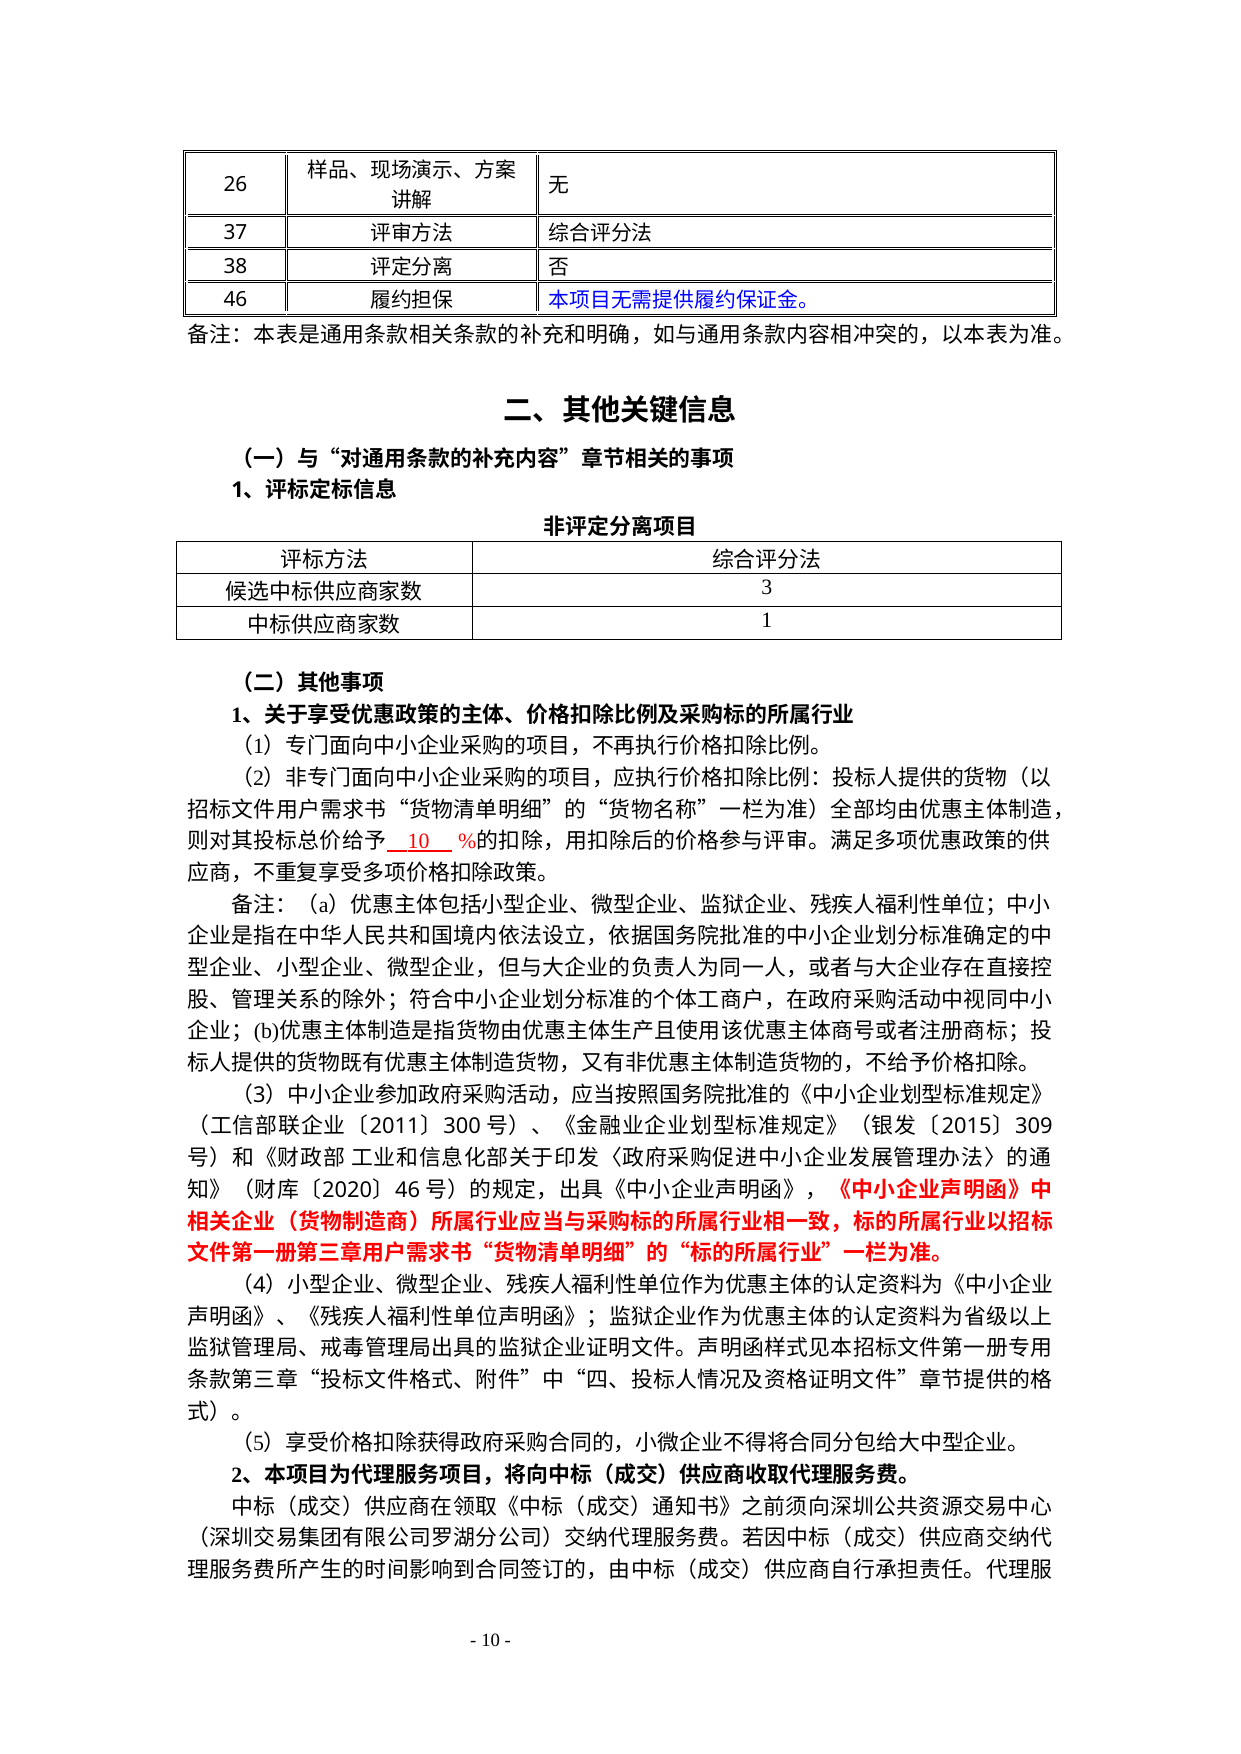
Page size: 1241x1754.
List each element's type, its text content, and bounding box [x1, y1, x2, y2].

table_header 评标方法 [177, 542, 472, 573]
subtitle 二、其他关键信息 [187, 386, 1053, 428]
text 1、评标定标信息 [187, 472, 1053, 504]
table_header 综合评分法 [473, 542, 1061, 573]
table_cell 评定分离 [288, 250, 536, 280]
table_cell 26 [186, 153, 286, 213]
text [187, 1489, 1053, 1584]
text 备注：本表是通用条款相关条款的补充和明确，如与通用条款内容相冲突的，以本表为准。 [187, 317, 1053, 373]
text （4）小型企业、微型企业、残疾人福利性单位作为优惠主体的认定资料为《中小企业声明函》、《残疾人福利性单位声明函》；监狱企业作为优惠主体的认定资料为省级以上监狱管理局、戒毒管理局出具的监狱企业证明文件。声明函样式见本招标文件第一册专用条款第三章“投标文件格式、附件”中“四、投标人情况及资格证明文件”章节提供的格式）。 [187, 1267, 1053, 1425]
table_cell 候选中标供应商家数 [177, 574, 472, 606]
table_cell 1 [473, 607, 1061, 639]
table_cell 评审方法 [288, 217, 536, 247]
text 备注：（a）优惠主体包括小型企业、微型企业、监狱企业、残疾人福利性单位；中小企业是指在中华人民共和国境内依法设立，依据国务院批准的中小企业划分标准确定的中型企业、小型企业、微型企业，但与大企业的负责人为同一人，或者与大企业存在直接控股、管理关系的除外；符合中小企业划分标准的个体工商户，在政府采购活动中视同中小企业；(b)优惠主体制造是指货物由优惠主体生产且使用该优惠主体商号或者注册商标；投标人提供的货物既有优惠主体制造货物，又有非优惠主体制造货物的，不给予价格扣除。 [187, 887, 1053, 1077]
text 非评定分离项目 [187, 509, 1053, 541]
table_cell 46 [184, 280, 286, 313]
table_cell 履约担保 [286, 283, 537, 313]
text （1）专门面向中小企业采购的项目，不再执行价格扣除比例。 [187, 728, 1053, 760]
table_cell 样品、现场演示、方案讲解 [286, 153, 537, 213]
text （3）中小企业参加政府采购活动，应当按照国务院批准的《中小企业划型标准规定》（工信部联企业〔2011〕300号）、《金融业企业划型标准规定》（银发〔2015〕309号）和《财政部 工业和信息化部关于印发〈政府采购促进中小企业发展管理办法〉的通知》（财库〔2020〕46号）的规定，出具《中小企业声明函》，《中小企业声明函》中相关企业（货物制造商）所属行业应当与采购标的所属行业相一致，标的所属行业以招标文件第一册第三章用户需求书“货物清单明细”的“标的所属行业”一栏为准。 [187, 1077, 1053, 1267]
table_cell 否 [539, 247, 1054, 280]
table_cell 无 [537, 153, 1054, 213]
table_cell 综合评分法 [539, 214, 1054, 247]
table_cell 37 [186, 214, 285, 247]
table_cell 中标供应商家数 [177, 607, 472, 639]
text （2）非专门面向中小企业采购的项目，应执行价格扣除比例：投标人提供的货物（以招标文件用户需求书“货物清单明细”的“货物名称”一栏为准）全部均由优惠主体制造，则对其投标总价给予 10 %的扣除，用扣除后的价格参与评审。满足多项优惠政策的供应商，不重复享受多项价格扣除政策。 [187, 760, 1053, 887]
text （5）享受价格扣除获得政府采购合同的，小微企业不得将合同分包给大中型企业。 [187, 1425, 1053, 1457]
text 1、关于享受优惠政策的主体、价格扣除比例及采购标的所属行业 [187, 697, 1053, 728]
table_cell 3 [473, 574, 1061, 606]
text （二）其他事项 [187, 665, 1053, 697]
text 2、本项目为代理服务项目，将向中标（成交）供应商收取代理服务费。 [187, 1457, 1053, 1489]
table_cell 本项目无需提供履约保证金。 [537, 280, 1056, 313]
text （一）与“对通用条款的补充内容”章节相关的事项 [187, 441, 1053, 472]
table_cell 38 [186, 247, 285, 280]
